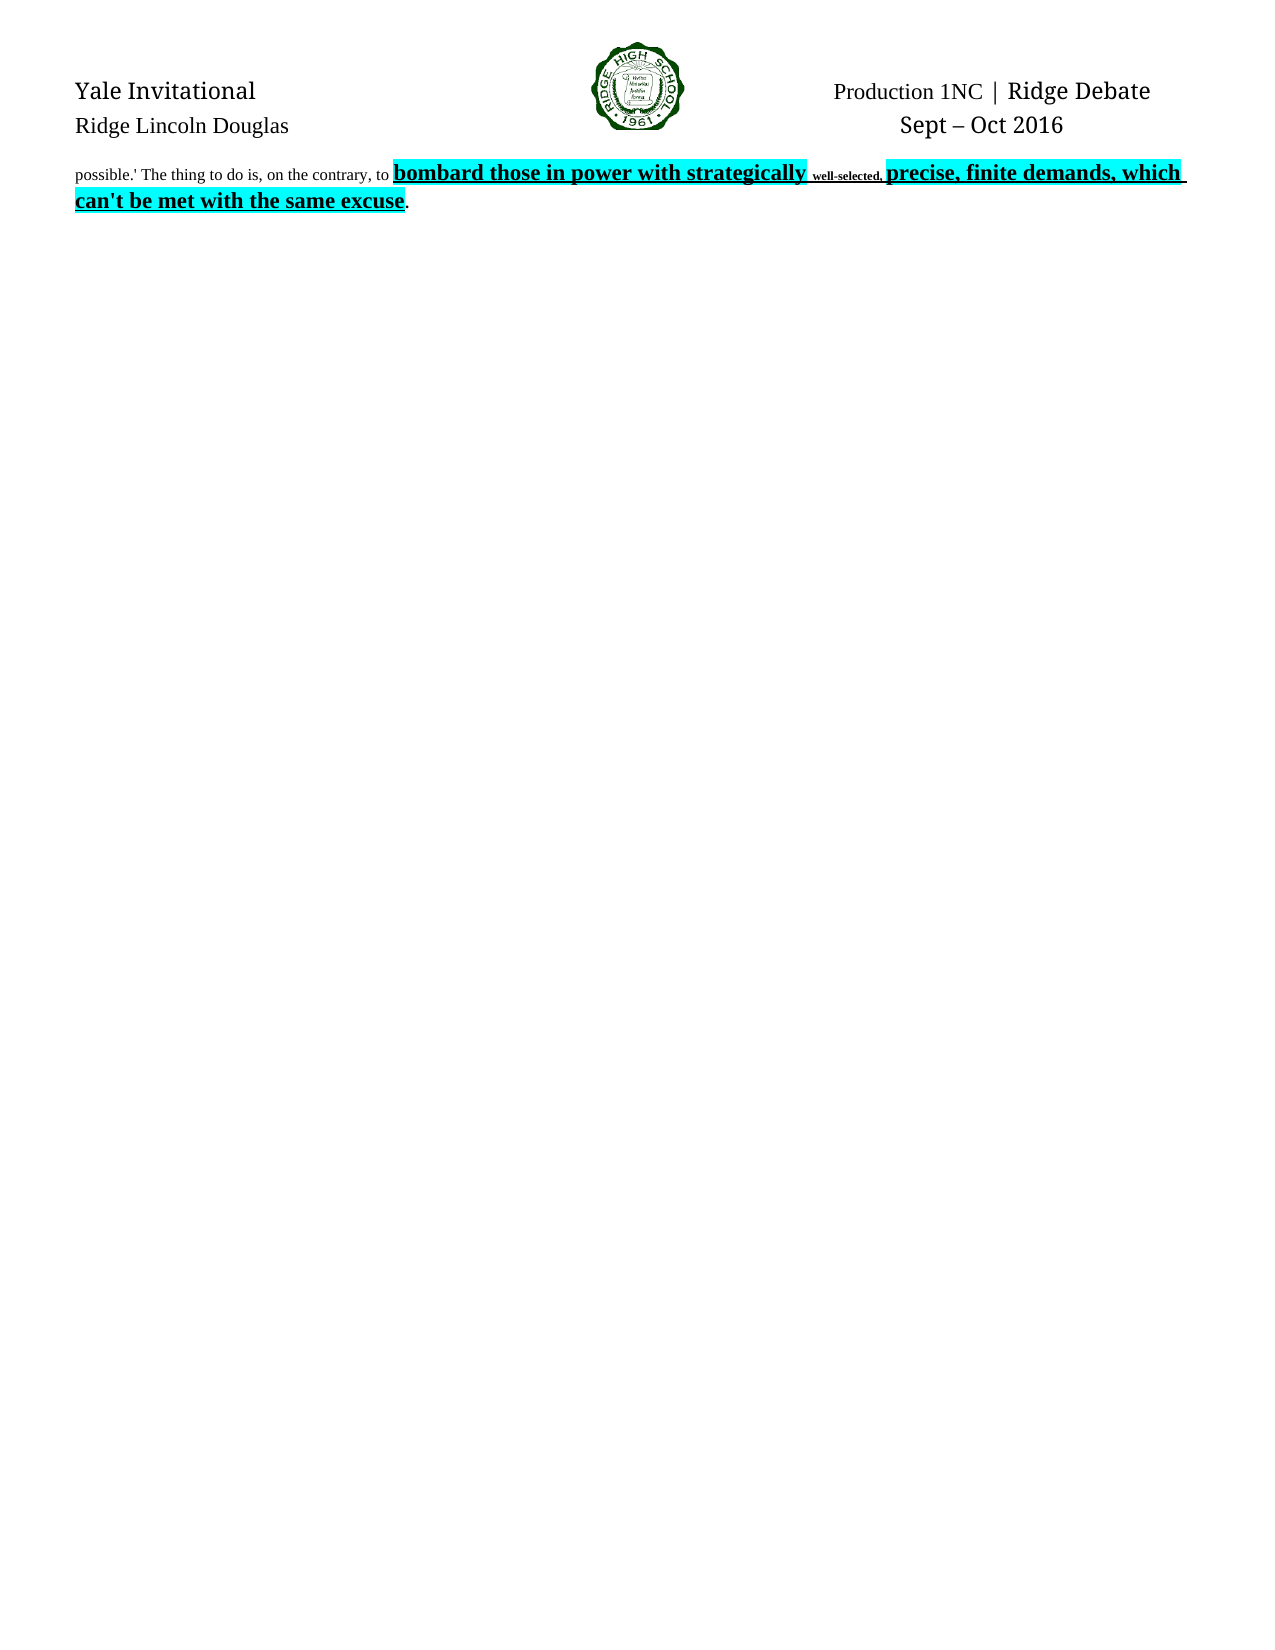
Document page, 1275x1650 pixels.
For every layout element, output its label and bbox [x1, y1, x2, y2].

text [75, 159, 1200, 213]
picture [577, 42, 697, 130]
